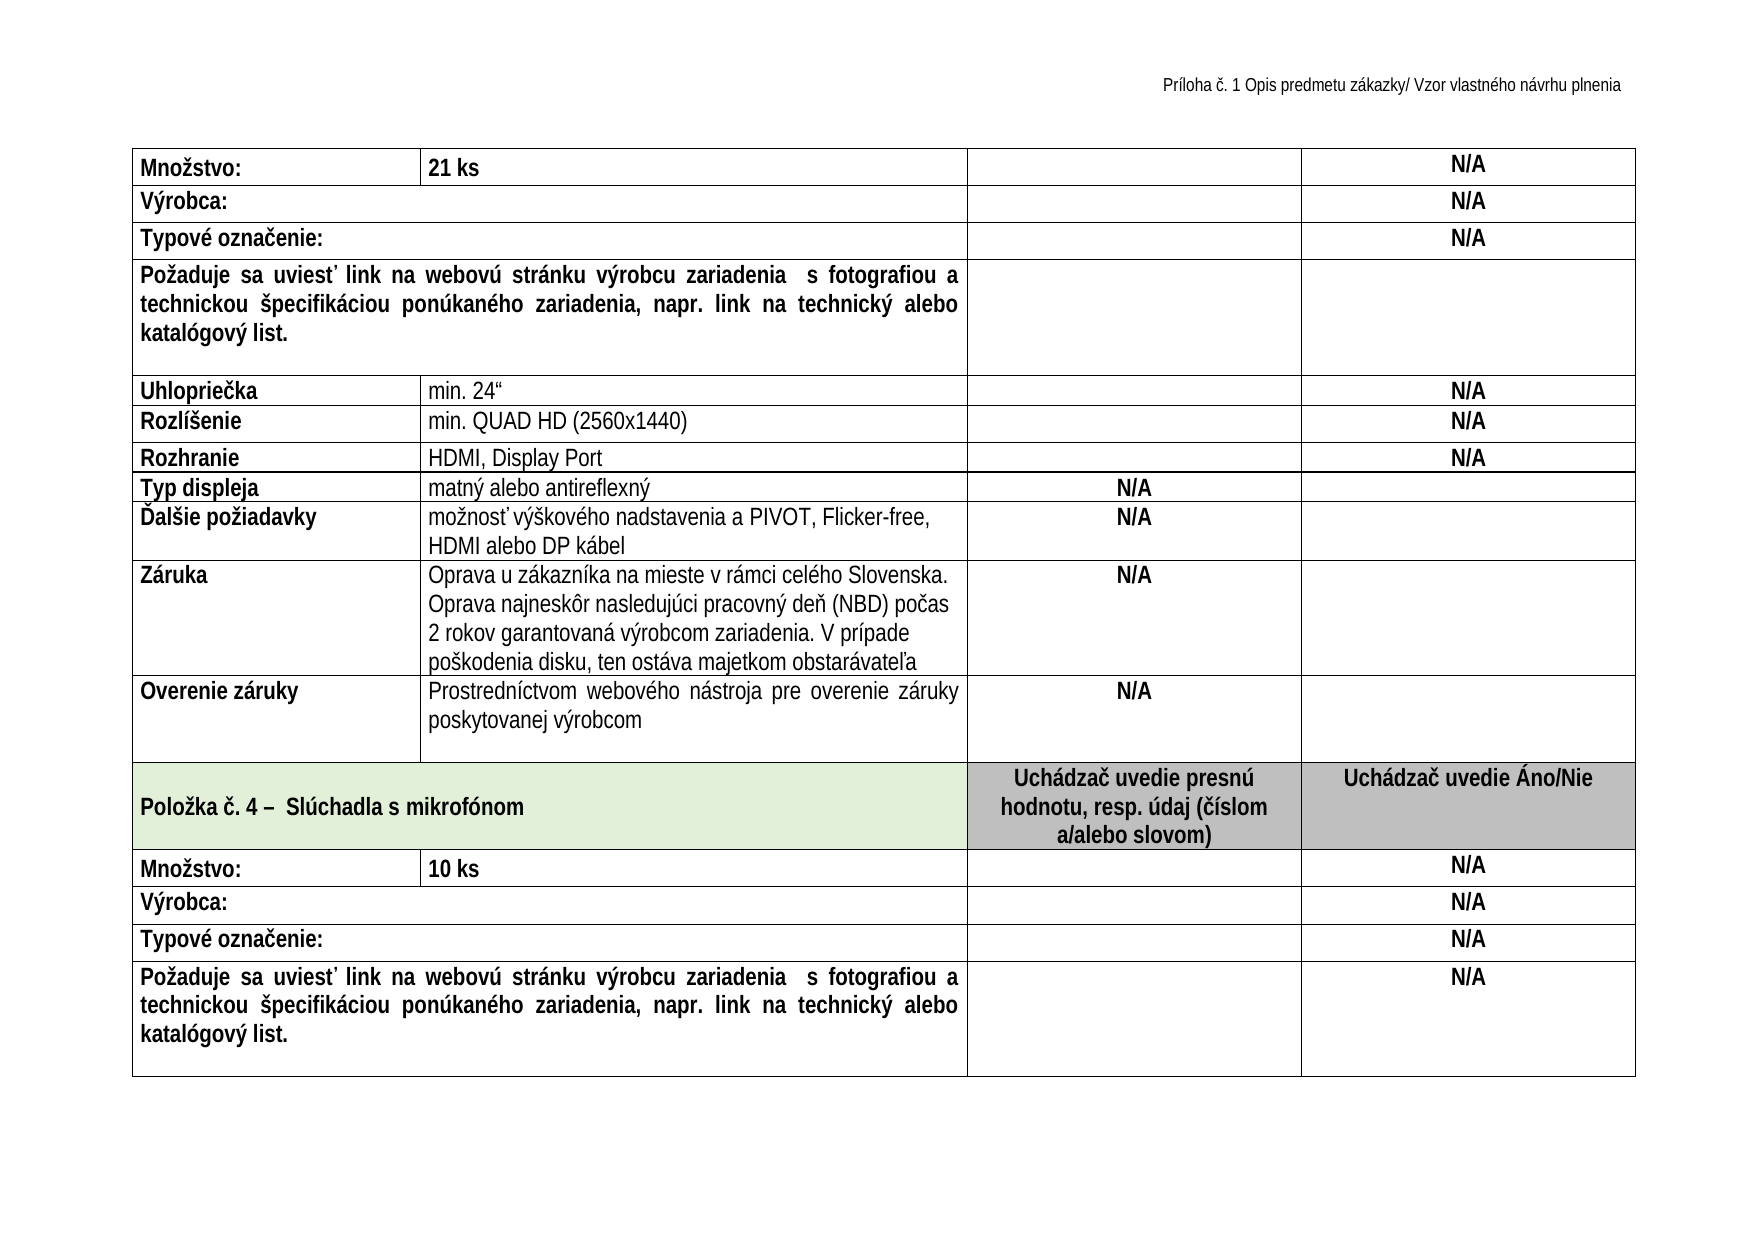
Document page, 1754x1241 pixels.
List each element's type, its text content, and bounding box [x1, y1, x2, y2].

table_cell N/A [1302, 376, 1635, 404]
table_cell N/A [1302, 887, 1635, 923]
table_cell možnosť výškového nadstavenia a PIVOT, Flicker-free, HDMI alebo DP kábel [421, 502, 967, 559]
table_cell Uchádzač uvedie presnú hodnotu, resp. údaj (číslom a/alebo slovom) [968, 763, 1301, 849]
table_cell [968, 962, 1301, 1076]
table_cell [1302, 260, 1635, 375]
table_cell Rozlíšenie [133, 406, 420, 442]
table_cell matný alebo antireflexný [421, 473, 967, 501]
table_cell N/A [1302, 223, 1635, 259]
table_cell [968, 186, 1301, 222]
table_cell N/A [1302, 850, 1635, 886]
table_cell Množstvo: [133, 850, 420, 886]
table_cell N/A [1302, 406, 1635, 442]
table_cell [968, 925, 1301, 961]
table_cell Typové označenie: [133, 223, 967, 259]
table_cell [968, 260, 1301, 375]
table_cell Typ displeja [133, 473, 420, 501]
table_cell [1302, 473, 1635, 501]
table_cell N/A [1302, 149, 1635, 185]
table_cell 10 ks [421, 850, 967, 886]
table_cell Rozhranie [133, 443, 420, 471]
table_cell N/A [968, 473, 1301, 501]
table_cell Položka č. 4 – Slúchadla s mikrofónom [133, 763, 967, 849]
table_cell [1302, 502, 1635, 559]
table_cell N/A [1302, 925, 1635, 961]
table_cell Množstvo: [133, 149, 420, 185]
table_cell [1302, 561, 1635, 675]
table_cell N/A [1302, 962, 1635, 1076]
table_cell Výrobca: [133, 186, 967, 222]
table_cell Oprava u zákazníka na mieste v rámci celého Slovenska. Oprava najneskôr nasledujúci pracovný deň (NBD) počas 2 rokov garantovaná výrobcom zariadenia. V prípade poškodenia disku, ten ostáva majetkom obstarávateľa [421, 561, 967, 675]
table_cell min. QUAD HD (2560x1440) [421, 406, 967, 442]
table_cell [968, 406, 1301, 442]
table_cell Uchádzač uvedie Áno/Nie [1302, 763, 1635, 849]
table_cell 21 ks [421, 149, 967, 185]
table_cell Požaduje sa uviesť link na webovú stránku výrobcu zariadenia s fotografiou a technickou špecifikáciou ponúkaného zariadenia, napr. link na technický alebo katalógový list. [133, 962, 967, 1076]
table_cell min. 24“ [421, 376, 967, 404]
table_cell [968, 376, 1301, 404]
table_cell Uhlopriečka [133, 376, 420, 404]
table_cell Výrobca: [133, 887, 967, 923]
table_cell [968, 887, 1301, 923]
table_cell N/A [968, 561, 1301, 675]
table_cell Prostredníctvom webového nástroja pre overenie záruky poskytovanej výrobcom [421, 676, 967, 762]
table_cell Ďalšie požiadavky [133, 502, 420, 559]
table_cell N/A [968, 676, 1301, 762]
table_cell [968, 149, 1301, 185]
table_cell HDMI, Display Port [421, 443, 967, 471]
table_cell [1302, 676, 1635, 762]
table_cell [968, 850, 1301, 886]
table_cell [968, 443, 1301, 471]
table_cell N/A [968, 502, 1301, 559]
table_cell N/A [1302, 186, 1635, 222]
table_cell N/A [1302, 443, 1635, 471]
table_cell Záruka [133, 561, 420, 675]
table_cell [968, 223, 1301, 259]
table_cell Typové označenie: [133, 925, 967, 961]
table_cell Požaduje sa uviesť link na webovú stránku výrobcu zariadenia s fotografiou a technickou špecifikáciou ponúkaného zariadenia, napr. link na technický alebo katalógový list. [133, 260, 967, 375]
table_cell Overenie záruky [133, 676, 420, 762]
